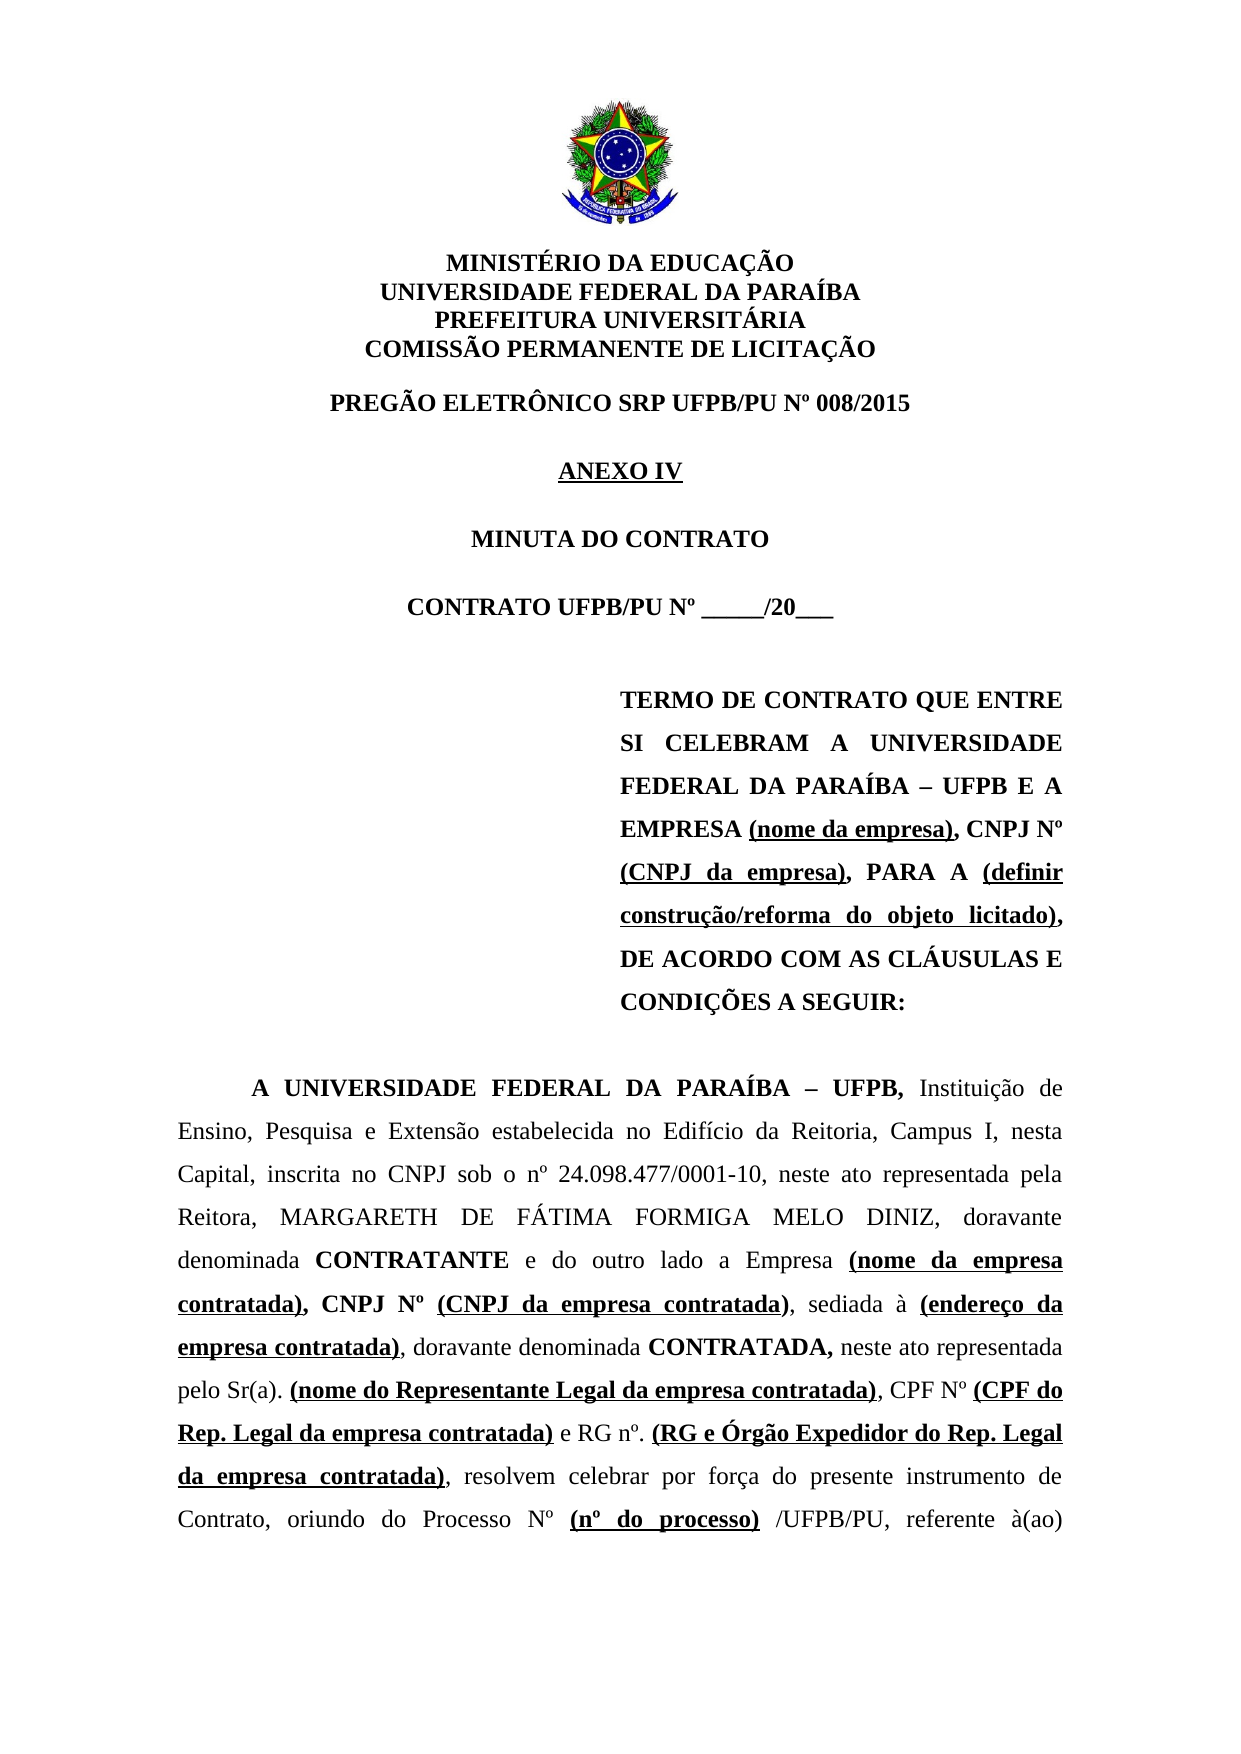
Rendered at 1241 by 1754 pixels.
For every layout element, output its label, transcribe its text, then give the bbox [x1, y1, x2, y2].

text TERMO DE CONTRATO QUE ENTRE SI CELEBRAM A UNIVERSIDADE FEDERAL DA PARAÍBA – UFPB E A EMPRESA (nome da empresa), CNPJ Nº (CNPJ da empresa), PARA A (definir construção/reforma do objeto licitado), DE ACORDO COM AS CLÁUSULAS E CONDIÇÕES A SEGUIR: [620, 685, 1063, 1016]
text UNIVERSIDADE FEDERAL DA PARAÍBA [177, 277, 1063, 306]
picture [561, 98, 679, 226]
text COMISSÃO PERMANENTE DE LICITAÇÃO [177, 334, 1063, 363]
subtitle CONTRATO UFPB/PU Nº _____/20___ [177, 592, 1063, 621]
subtitle PREGÃO ELETRÔNICO SRP UFPB/PU Nº 008/2015 [177, 388, 1063, 417]
subtitle MINUTA DO CONTRATO [177, 524, 1063, 553]
subtitle ANEXO IV [177, 456, 1063, 485]
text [177, 1073, 1063, 1533]
text MINISTÉRIO DA EDUCAÇÃO [177, 248, 1063, 277]
text PREFEITURA UNIVERSITÁRIA [177, 306, 1063, 334]
